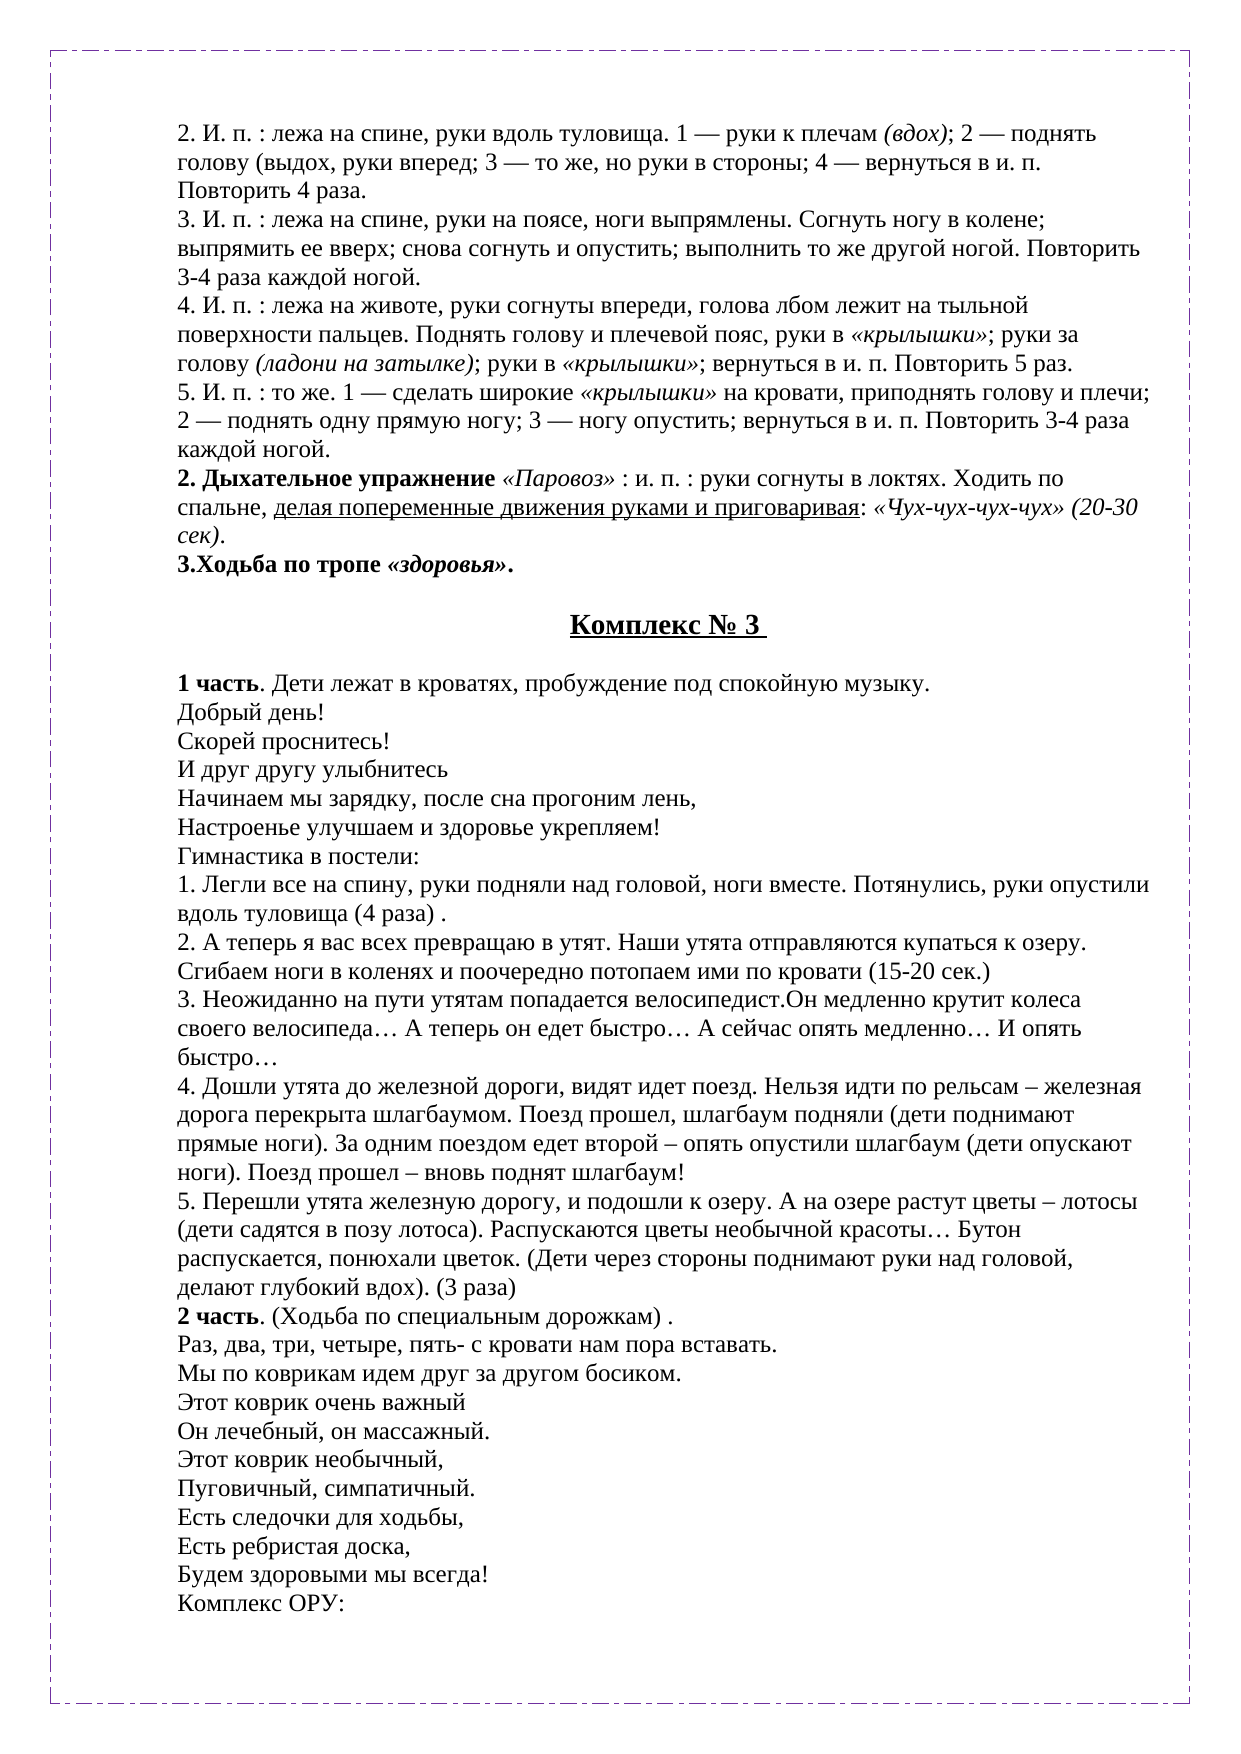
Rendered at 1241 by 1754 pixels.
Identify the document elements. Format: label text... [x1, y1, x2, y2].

text 2 часть. (Ходьба по специальным дорожкам) . [177, 1301, 1152, 1329]
text 3. И. п. : лежа на спине, руки на поясе, ноги выпрямлены. Согнуть ногу в колене; выпрямить ее вверх; снова согнуть и опустить; выполнить то же другой ногой. Повторить 3-4 раза каждой ногой. [177, 204, 1152, 291]
text Мы по коврикам идем друг за другом босиком. [177, 1358, 1152, 1387]
text Настроенье улучшаем и здоровье укрепляем! [177, 812, 1152, 841]
text 1. Легли все на спину, руки подняли над головой, ноги вместе. Потянулись, руки опустили вдоль туловища (4 раза) . [177, 869, 1152, 927]
text Он лечебный, он массажный. [177, 1416, 1152, 1444]
text 1 часть. Дети лежат в кроватях, пробуждение под спокойную музыку. [177, 668, 1152, 697]
text 3.Ходьба по тропе «здоровья». [177, 549, 1152, 578]
text Комплекс ОРУ: [177, 1588, 1152, 1617]
text Пуговичный, симпатичный. [177, 1473, 1152, 1502]
text Начинаем мы зарядку, после сна прогоним лень, [177, 783, 1152, 812]
text 4. Дошли утята до железной дороги, видят идет поезд. Нельзя идти по рельсам – железная дорога перекрыта шлагбаумом. Поезд прошел, шлагбаум подняли (дети поднимают прямые ноги). За одним поездом едет второй – опять опустили шлагбаум (дети опускают ноги). Поезд прошел – вновь поднят шлагбаум! [177, 1071, 1152, 1186]
text 5. Перешли утята железную дорогу, и подошли к озеру. А на озере растут цветы – лотосы (дети садятся в позу лотоса). Распускаются цветы необычной красоты… Бутон распускается, понюхали цветок. (Дети через стороны поднимают руки над головой, делают глубокий вдох). (3 раза) [177, 1186, 1152, 1301]
text Добрый день! [177, 697, 1152, 726]
text Этот коврик необычный, [177, 1444, 1152, 1473]
text Будем здоровыми мы всегда! [177, 1559, 1152, 1588]
text 4. И. п. : лежа на животе, руки согнуты впереди, голова лбом лежит на тыльной поверхности пальцев. Поднять голову и плечевой пояс, руки в «крылышки»; руки за голову (ладони на затылке); руки в «крылышки»; вернуться в и. п. Повторить 5 раз. [177, 291, 1152, 377]
text 2. Дыхательное упражнение «Паровоз» : и. п. : руки согнуты в локтях. Ходить по спальне, делая попеременные движения руками и приговаривая: «Чух-чух-чух-чух» (20-30 сек). [177, 463, 1152, 549]
text Есть следочки для ходьбы, [177, 1502, 1152, 1531]
text Комплекс № 3 [177, 607, 1152, 640]
text Есть ребристая доска, [177, 1531, 1152, 1559]
text И друг другу улыбнитесь [177, 754, 1152, 783]
text Скорей проснитесь! [177, 726, 1152, 754]
text Раз, два, три, четыре, пять- с кровати нам пора вставать. [177, 1329, 1152, 1358]
text Гимнастика в постели: [177, 841, 1152, 869]
text Этот коврик очень важный [177, 1387, 1152, 1416]
text 5. И. п. : то же. 1 — сделать широкие «крылышки» на кровати, приподнять голову и плечи; 2 — поднять одну прямую ногу; 3 — ногу опустить; вернуться в и. п. Повторить 3-4 раза каждой ногой. [177, 377, 1152, 463]
text 2. И. п. : лежа на спине, руки вдоль туловища. 1 — руки к плечам (вдох); 2 — поднять голову (выдох, руки вперед; 3 — то же, но руки в стороны; 4 — вернуться в и. п. Повторить 4 раза. [177, 118, 1152, 204]
text 3. Неожиданно на пути утятам попадается велосипедист.Он медленно крутит колеса своего велосипеда… А теперь он едет быстро… А сейчас опять медленно… И опять быстро… [177, 984, 1152, 1071]
text 2. А теперь я вас всех превращаю в утят. Наши утята отправляются купаться к озеру. Сгибаем ноги в коленях и поочередно потопаем ими по кровати (15-20 сек.) [177, 927, 1152, 984]
